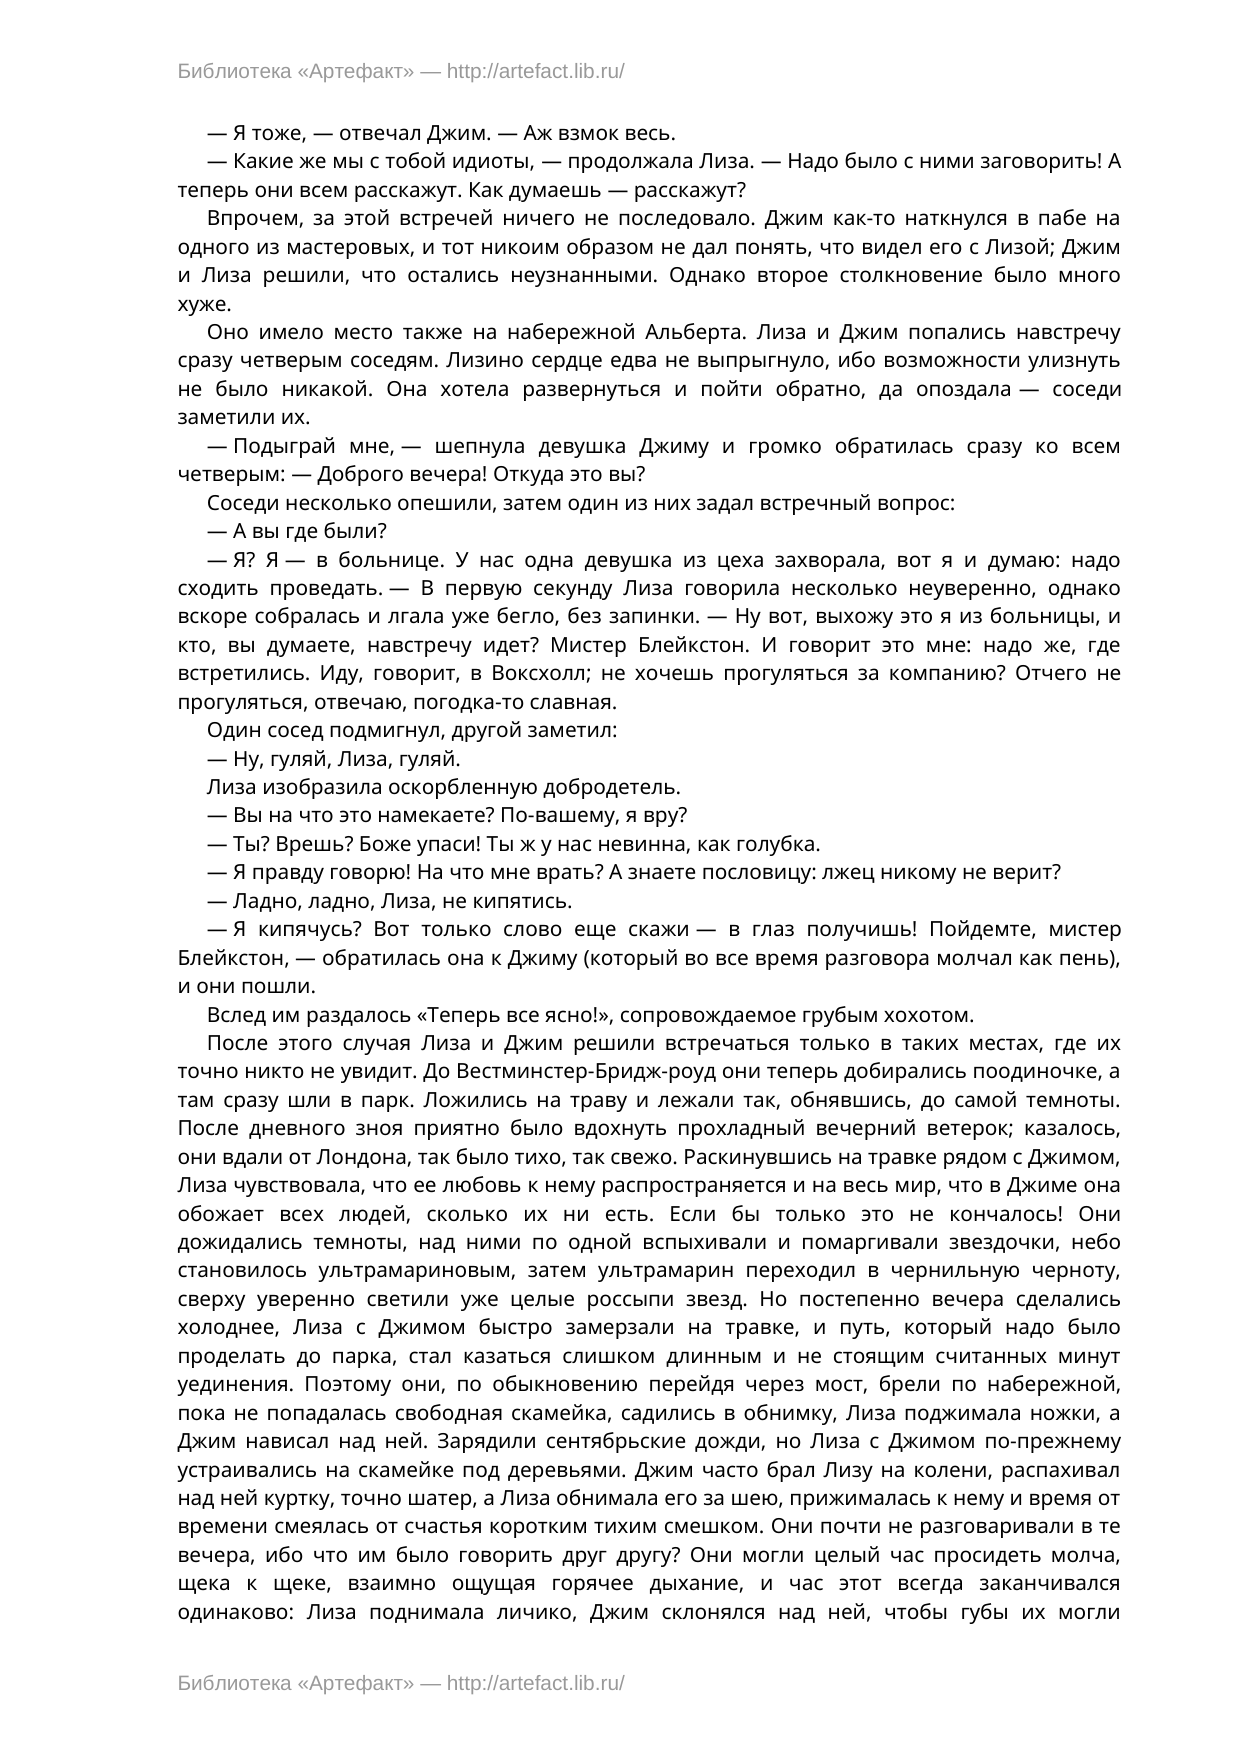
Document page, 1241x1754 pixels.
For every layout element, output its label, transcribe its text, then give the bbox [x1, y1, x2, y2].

text Лиза изобразила оскорбленную добродетель. [177, 772, 1122, 801]
text — Я правду говорю! На что мне врать? А знаете пословицу: лжец никому не верит? [177, 857, 1122, 886]
text Соседи несколько опешили, затем один из них задал встречный вопрос: [177, 488, 1122, 516]
text Один сосед подмигнул, другой заметил: [177, 715, 1122, 744]
text — Ладно, ладно, Лиза, не кипятись. [177, 886, 1122, 914]
text — Какие же мы с тобой идиоты, — продолжала Лиза. — Надо было с ними заговорить! А теперь они всем расскажут. Как думаешь — расскажут? [177, 147, 1122, 203]
text — Подыграй мне, — шепнула девушка Джиму и громко обратилась сразу ко всем четверым: — Доброго вечера! Откуда это вы? [177, 431, 1122, 488]
text — Я тоже, — отвечал Джим. — Аж взмок весь. [177, 118, 1122, 147]
text Оно имело место также на набережной Альберта. Лиза и Джим попались навстречу сразу четверым соседям. Лизино сердце едва не выпрыгнуло, ибо возможности улизнуть не было никакой. Она хотела развернуться и пойти обратно, да опоздала — соседи заметили их. [177, 317, 1122, 431]
text — Я? Я — в больнице. У нас одна девушка из цеха захворала, вот я и думаю: надо сходить проведать. — В первую секунду Лиза говорила несколько неуверенно, однако вскоре собралась и лгала уже бегло, без запинки. — Ну вот, выхожу это я из больницы, и кто, вы думаете, навстречу идет? Мистер Блейкстон. И говорит это мне: надо же, где встретились. Иду, говорит, в Воксхолл; не хочешь прогуляться за компанию? Отчего не прогуляться, отвечаю, погодка-то славная. [177, 545, 1122, 715]
text — Ну, гуляй, Лиза, гуляй. [177, 744, 1122, 772]
text — Вы на что это намекаете? По-вашему, я вру? [177, 801, 1122, 829]
text Впрочем, за этой встречей ничего не последовало. Джим как-то наткнулся в пабе на одного из мастеровых, и тот никоим образом не дал понять, что видел его с Лизой; Джим и Лиза решили, что остались неузнанными. Однако второе столкновение было много хуже. [177, 203, 1122, 317]
text — А вы где были? [177, 516, 1122, 545]
text — Ты? Врешь? Боже упаси! Ты ж у нас невинна, как голубка. [177, 829, 1122, 857]
text Вслед им раздалось «Теперь все ясно!», сопровождаемое грубым хохотом. [177, 1000, 1122, 1028]
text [177, 1028, 1122, 1625]
text — Я кипячусь? Вот только слово еще скажи — в глаз получишь! Пойдемте, мистер Блейкстон, — обратилась она к Джиму (который во все время разговора молчал как пень), и они пошли. [177, 914, 1122, 1000]
